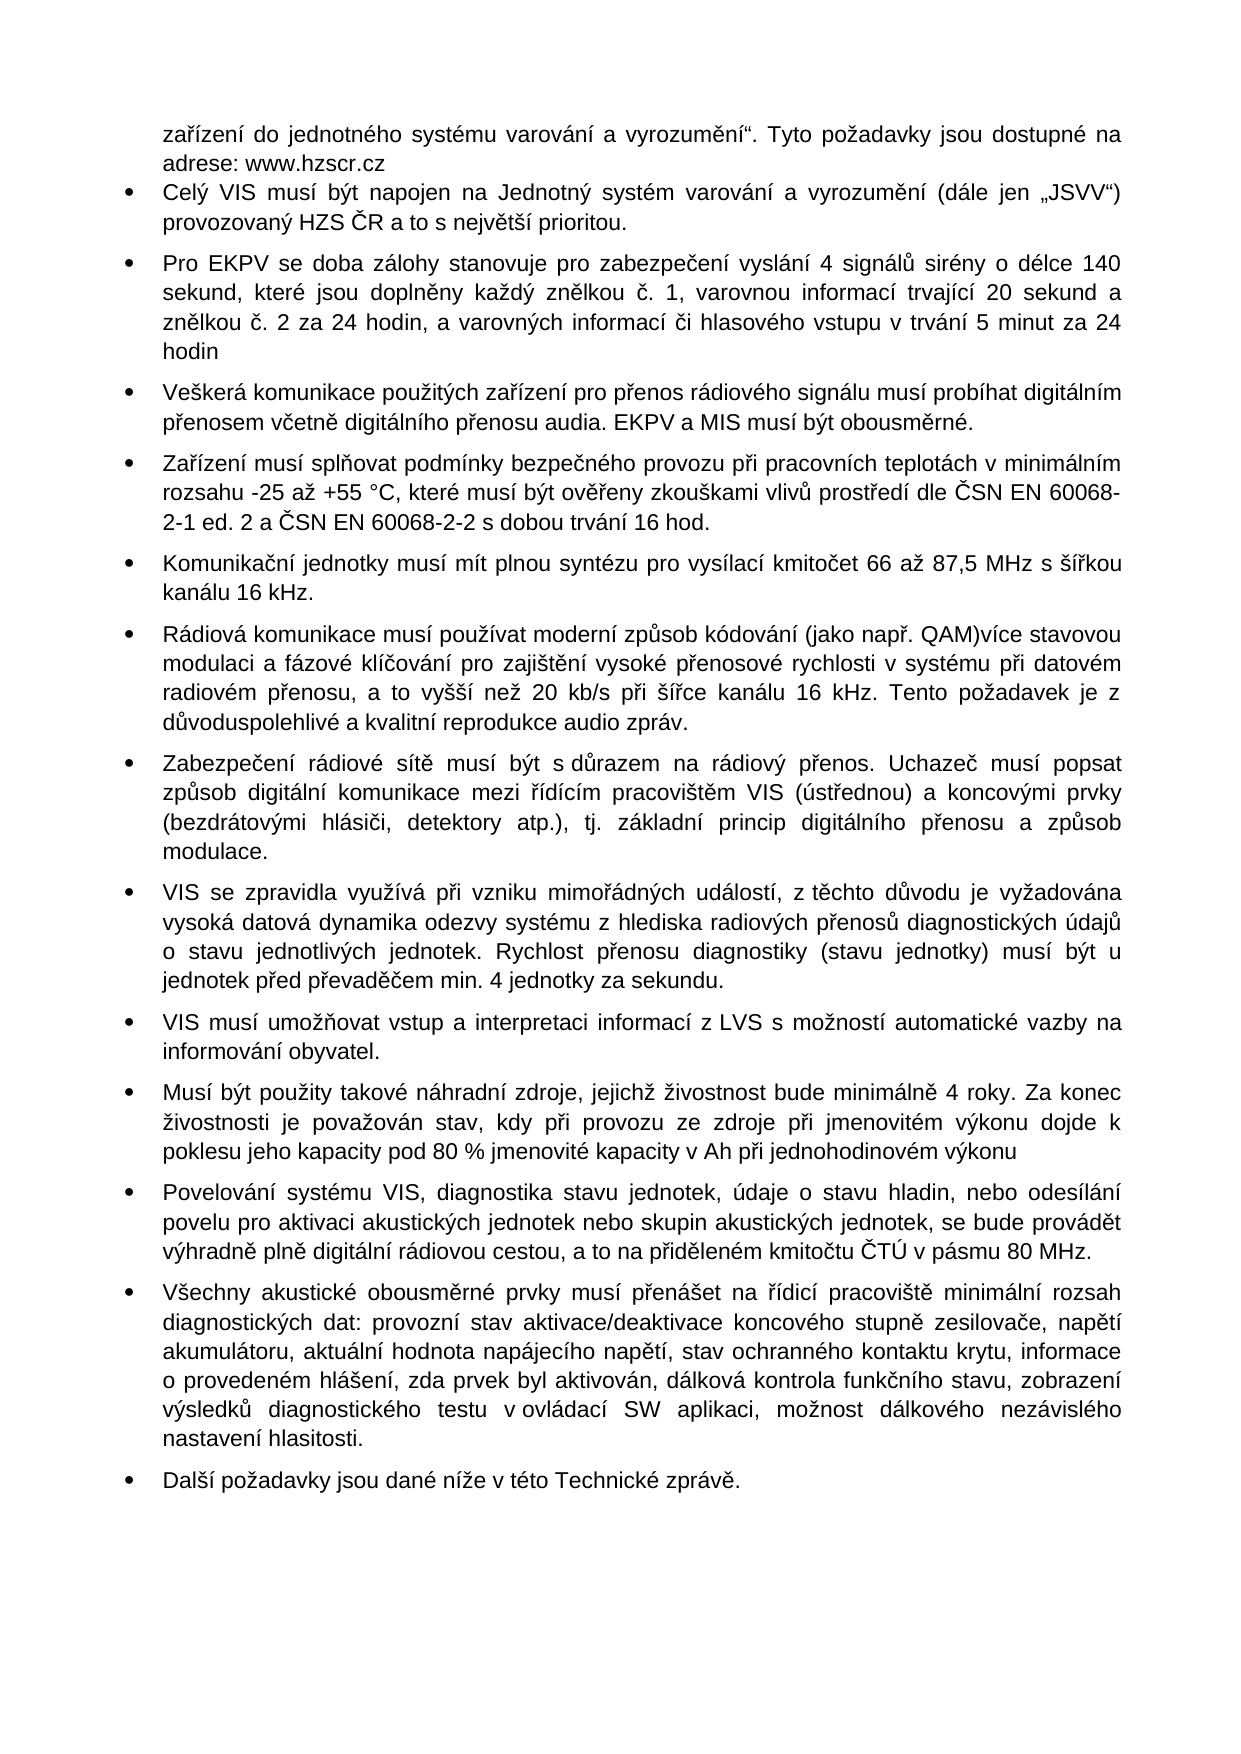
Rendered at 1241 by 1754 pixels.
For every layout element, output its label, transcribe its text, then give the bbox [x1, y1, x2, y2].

list Všechny akustické obousměrné prvky musí přenášet na řídicí pracoviště minimální rozsah diagnostických dat: provozní stav aktivace/deaktivace koncového stupně zesilovače, napětí akumulátoru, aktuální hodnota napájecího napětí, stav ochranného kontaktu krytu, informace o provedeném hlášení, zda prvek byl aktivován, dálková kontrola funkčního stavu, zobrazení výsledků diagnostického testu v ovládací SW aplikaci, možnost dálkového nezávislého nastavení hlasitosti. [125, 1276, 1122, 1451]
list Povelování systému VIS, diagnostika stavu jednotek, údaje o stavu hladin, nebo odesílání povelu pro aktivaci akustických jednotek nebo skupin akustických jednotek, se bude provádět výhradně plně digitální rádiovou cestou, a to na přiděleném kmitočtu ČTÚ v pásmu 80 MHz. [125, 1176, 1122, 1264]
list Zařízení musí splňovat podmínky bezpečného provozu při pracovních teplotách v minimálním rozsahu -25 až +55 °C, které musí být ověřeny zkouškami vlivů prostředí dle ČSN EN 60068-2-1 ed. 2 a ČSN EN 60068-2-2 s dobou trvání 16 hod. [125, 447, 1122, 535]
list Rádiová komunikace musí používat moderní způsob kódování (jako např. QAM)více stavovou modulaci a fázové klíčování pro zajištění vysoké přenosové rychlosti v systému při datovém radiovém přenosu, a to vyšší než 20 kb/s při šířce kanálu 16 kHz. Tento požadavek je z důvoduspolehlivé a kvalitní reprodukce audio zpráv. [125, 618, 1122, 735]
list Veškerá komunikace použitých zařízení pro přenos rádiového signálu musí probíhat digitálním přenosem včetně digitálního přenosu audia. EKPV a MIS musí být obousměrné. [125, 376, 1122, 435]
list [125, 118, 1122, 176]
list Celý VIS musí být napojen na Jednotný systém varování a vyrozumění (dále jen „JSVV“) provozovaný HZS ČR a to s největší prioritou. [125, 176, 1122, 235]
list Komunikační jednotky musí mít plnou syntézu pro vysílací kmitočet 66 až 87,5 MHz s šířkou kanálu 16 kHz. [125, 547, 1122, 606]
list Pro EKPV se doba zálohy stanovuje pro zabezpečení vyslání 4 signálů sirény o délce 140 sekund, které jsou doplněny každý znělkou č. 1, varovnou informací trvající 20 sekund a znělkou č. 2 za 24 hodin, a varovných informací či hlasového vstupu v trvání 5 minut za 24 hodin [125, 247, 1122, 364]
list Další požadavky jsou dané níže v této Technické zprávě. [125, 1464, 1122, 1493]
list Musí být použity takové náhradní zdroje, jejichž živostnost bude minimálně 4 roky. Za konec živostnosti je považován stav, kdy při provozu ze zdroje při jmenovitém výkonu dojde k poklesu jeho kapacity pod 80 % jmenovité kapacity v Ah při jednohodinovém výkonu [125, 1076, 1122, 1164]
list VIS musí umožňovat vstup a interpretaci informací z LVS s možností automatické vazby na informování obyvatel. [125, 1006, 1122, 1064]
list VIS se zpravidla využívá při vzniku mimořádných událostí, z těchto důvodu je vyžadována vysoká datová dynamika odezvy systému z hlediska radiových přenosů diagnostických údajů o stavu jednotlivých jednotek. Rychlost přenosu diagnostiky (stavu jednotky) musí být u jednotek před převaděčem min. 4 jednotky za sekundu. [125, 876, 1122, 993]
list Zabezpečení rádiové sítě musí být s důrazem na rádiový přenos. Uchazeč musí popsat způsob digitální komunikace mezi řídícím pracovištěm VIS (ústřednou) a koncovými prvky (bezdrátovými hlásiči, detektory atp.), tj. základní princip digitálního přenosu a způsob modulace. [125, 747, 1122, 864]
